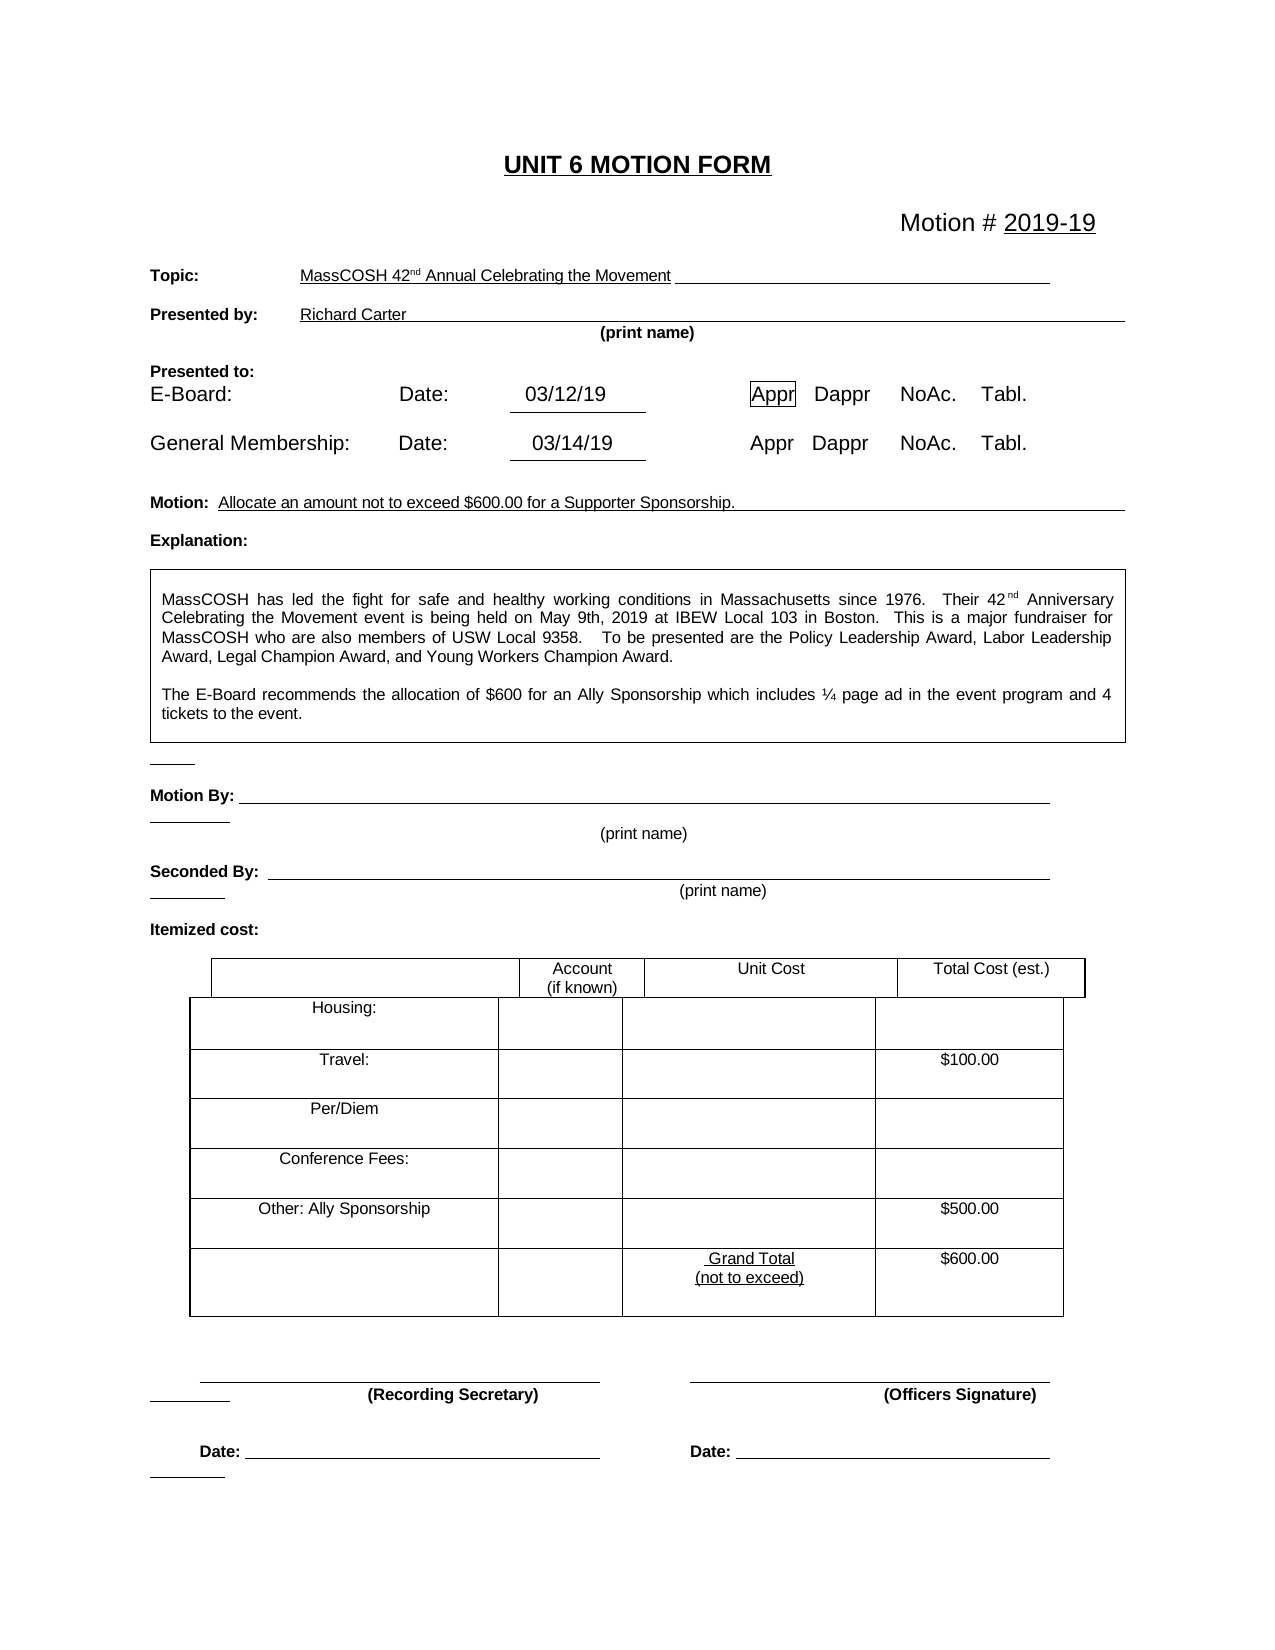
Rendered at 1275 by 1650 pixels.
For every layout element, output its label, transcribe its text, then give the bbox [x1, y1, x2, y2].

text Seconded By: (print name) [150, 862, 1125, 900]
table_cell Grand Total (not to exceed) [623, 1249, 875, 1316]
text UNIT 6 MOTION FORM [150, 150, 1125, 179]
table_cell $500.00 [876, 1199, 1063, 1248]
text Topic: MassCOSH 42nd Annual Celebrating the Movement [150, 266, 1125, 285]
text (print name) [150, 323, 1125, 342]
table_cell Per/Diem [191, 1099, 498, 1148]
text Motion # 2019-19 [900, 208, 1125, 237]
text Presented to: [150, 362, 1125, 381]
table_cell $100.00 [876, 1050, 1063, 1098]
table_cell Housing: [191, 998, 498, 1048]
text Motion: Allocate an amount not to exceed $600.00 for a Supporter Sponsorship. [150, 493, 1125, 512]
table_header Total Cost (est.) [898, 959, 1084, 997]
text E-Board: Date: 03/12/19 Appr Dappr NoAc. Tabl. [796, 381, 1125, 407]
table_cell [876, 998, 1063, 1048]
table_cell Conference Fees: [191, 1149, 498, 1198]
text (print name) [525, 824, 1125, 843]
table_cell [499, 1199, 622, 1248]
table_cell [623, 1099, 875, 1148]
text E-Board: Date: 03/12/19 Appr Dappr NoAc. Tabl. [150, 381, 750, 407]
table_header Account (if known) [520, 959, 644, 997]
text General Membership: Date: 03/14/19 Appr Dappr NoAc. Tabl. [150, 431, 1125, 455]
table_cell [623, 998, 875, 1048]
text Date: Date: [150, 1442, 1125, 1480]
table_cell [499, 1149, 622, 1198]
table_header [212, 959, 519, 997]
text Presented by: Richard Carter [150, 304, 1125, 323]
table_cell Travel: [191, 1050, 498, 1098]
table_cell [876, 1149, 1063, 1198]
table_cell [499, 1050, 622, 1098]
text . . (Recording Secretary) (Officers Signature) [150, 1365, 1125, 1403]
table_cell [499, 1249, 622, 1316]
text Motion By: [150, 786, 1125, 824]
table_cell [499, 998, 622, 1048]
table_cell [191, 1249, 498, 1316]
table_cell [623, 1149, 875, 1198]
table_cell Other: Ally Sponsorship [191, 1199, 498, 1248]
table_cell [876, 1099, 1063, 1148]
text Itemized cost: [150, 919, 1125, 938]
table_cell [499, 1099, 622, 1148]
table_header Unit Cost [645, 959, 897, 997]
text Explanation: [150, 531, 1125, 550]
table_header MassCOSH has led the fight for safe and healthy working conditions in Massachusetts since 1976. Their 42nd Anniversary Celebrating the Movement event is being held on May 9th, 2019 at IBEW Local 103 in Boston. This is a major fundraiser for MassCOSH who are also members of USW Local 9358. To be presented are the Policy Leadership Award, Labor Leadership Award, Legal Champion Award, and Young Workers Champion Award. The E-Board recommends the allocation of $600 for an Ally Sponsorship which includes ¼ page ad in the event program and 4 tickets to the event. [151, 570, 1125, 742]
table_cell [623, 1199, 875, 1248]
table_cell $600.00 [876, 1249, 1063, 1316]
table_cell [623, 1050, 875, 1098]
